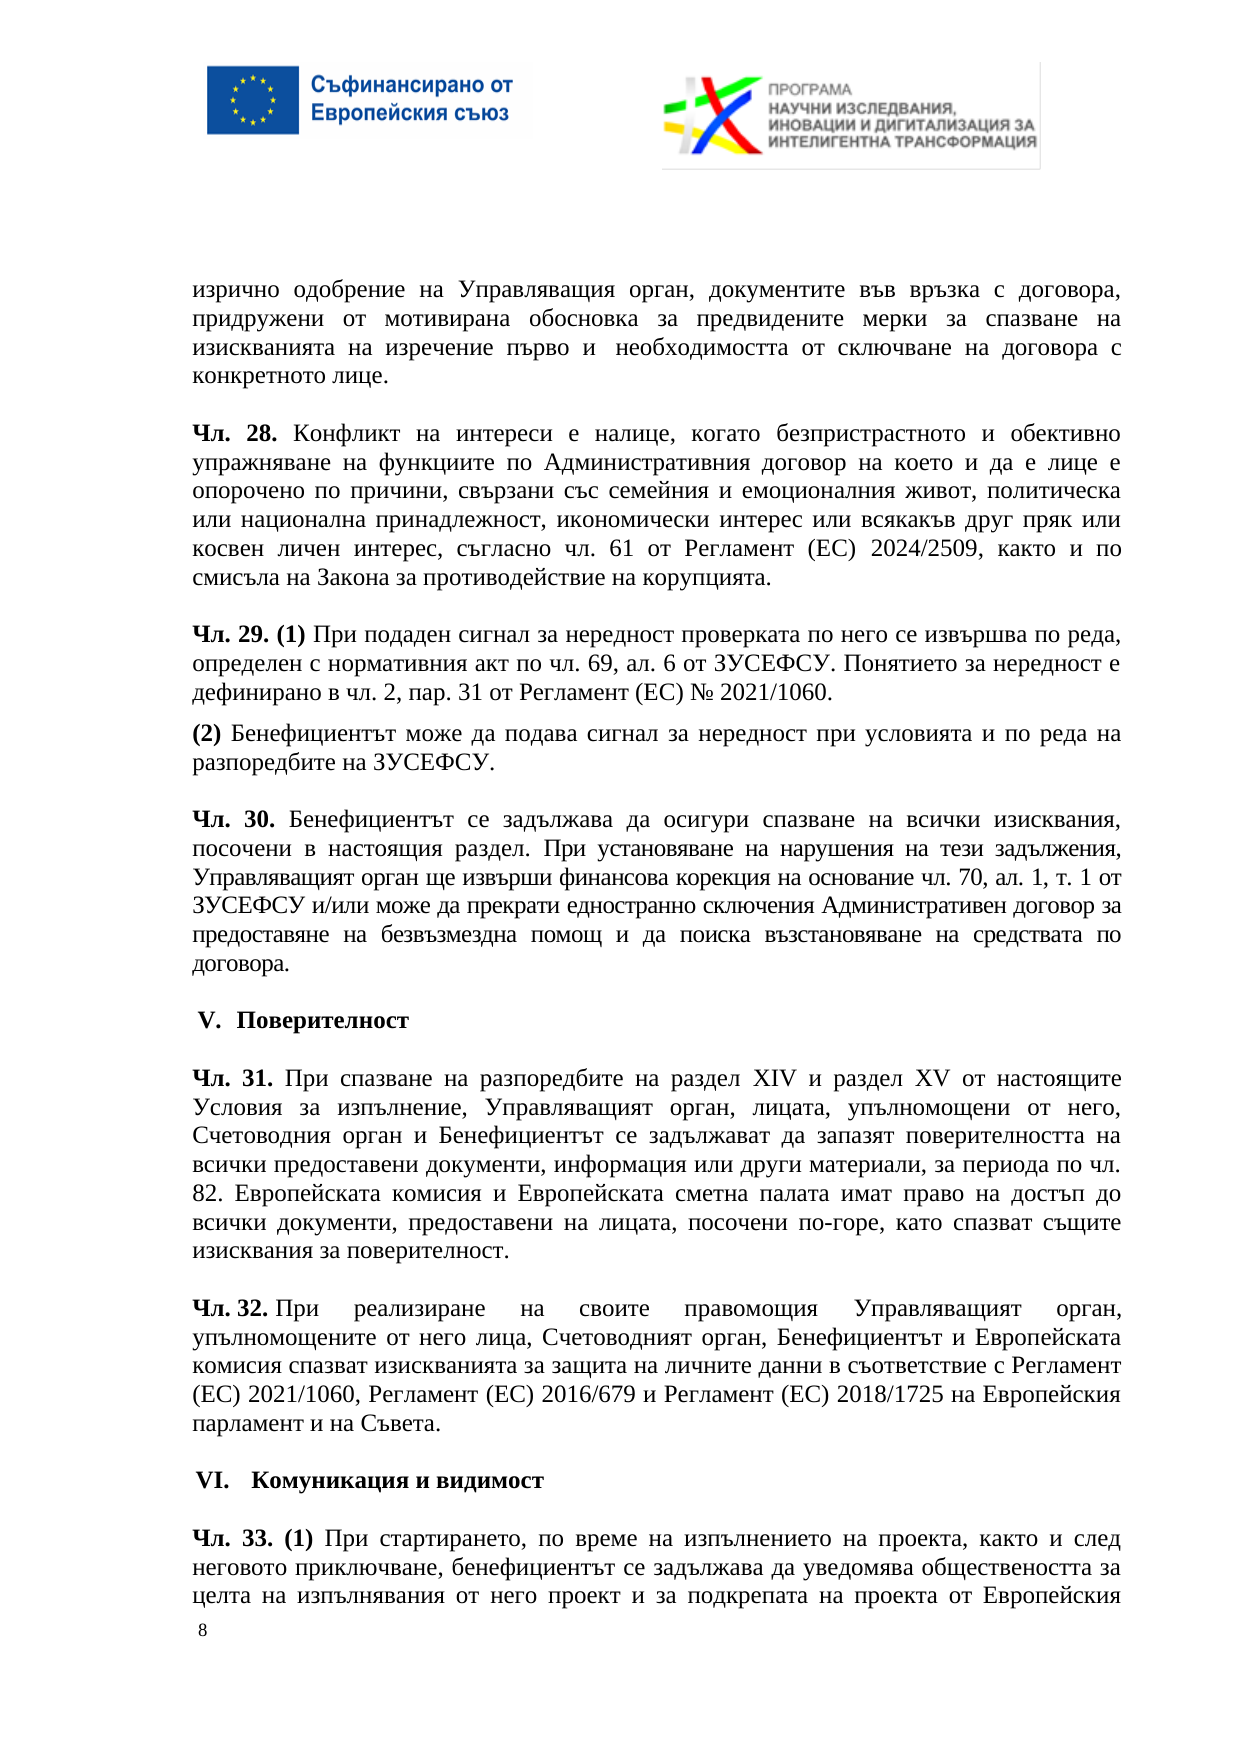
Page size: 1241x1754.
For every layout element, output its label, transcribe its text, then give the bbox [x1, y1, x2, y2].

list Чл. 31. При спазване на разпоредбите на раздел XIV и раздел XV от настоящите Условия за изпълнение, Управляващият орган, лицата, упълномощени от него, Счетоводния орган и Бенефициентът се задължават да запазят поверителността на всички предоставени документи, информация или други материали, за периода по чл. 82. Европейската комисия и Европейската сметна палата имат право на достъп до всички документи, предоставени на лицата, посочени по-горе, като спазват същите изисквания за поверителност. [192, 1063, 1122, 1264]
picture [203, 62, 533, 139]
list Чл. 30. Бенефициентът се задължава да осигури спазване на всички изисквания, посочени в настоящия раздел. При установяване на нарушения на тези задължения, Управляващият орган ще извърши финансова корекция на основание чл. 70, ал. 1, т. 1 от ЗУСЕФСУ и/или може да прекрати едностранно сключения Административен договор за предоставяне на безвъзмездна помощ и да поиска възстановяване на средствата по договора. [192, 804, 1122, 977]
list Комуникация и видимост [229, 1465, 1122, 1494]
list Чл. 28. Конфликт на интереси е налице, когато безпристрастното и обективно упражняване на функциите по Административния договор на което и да е лице е опорочено по причини, свързани със семейния и емоционалния живот, политическа или национална принадлежност, икономически интерес или всякакъв друг пряк или косвен личен интерес, съгласно чл. 61 от Регламент (ЕС) 2024/2509, както и по смисъла на Закона за противодействие на корупцията. [192, 418, 1122, 590]
list Чл. 32. При реализиране на своите правомощия Управляващият орган, упълномощените от него лица, Счетоводният орган, Бенефициентът и Европейската комисия спазват изискванията за защита на личните данни в съответствие с Регламент (ЕС) 2021/1060, Регламент (ЕС) 2016/679 и Регламент (ЕС) 2018/1725 на Европейския парламент и на Съвета. [192, 1293, 1122, 1437]
list Чл. 29. (1) При подаден сигнал за нередност проверката по него се извършва по реда, определен с нормативния акт по чл. 69, ал. 6 от ЗУСЕФСУ. Понятието за нередност е дефинирано в чл. 2, пар. 31 от Регламент (ЕС) № 2021/1060. [192, 619, 1122, 705]
list (2) Бенефициентът може да подава сигнал за нередност при условията и по реда на разпоредбите на ЗУСЕФСУ. [192, 718, 1122, 775]
list Поверителност [222, 1005, 1122, 1034]
picture [662, 62, 1042, 171]
